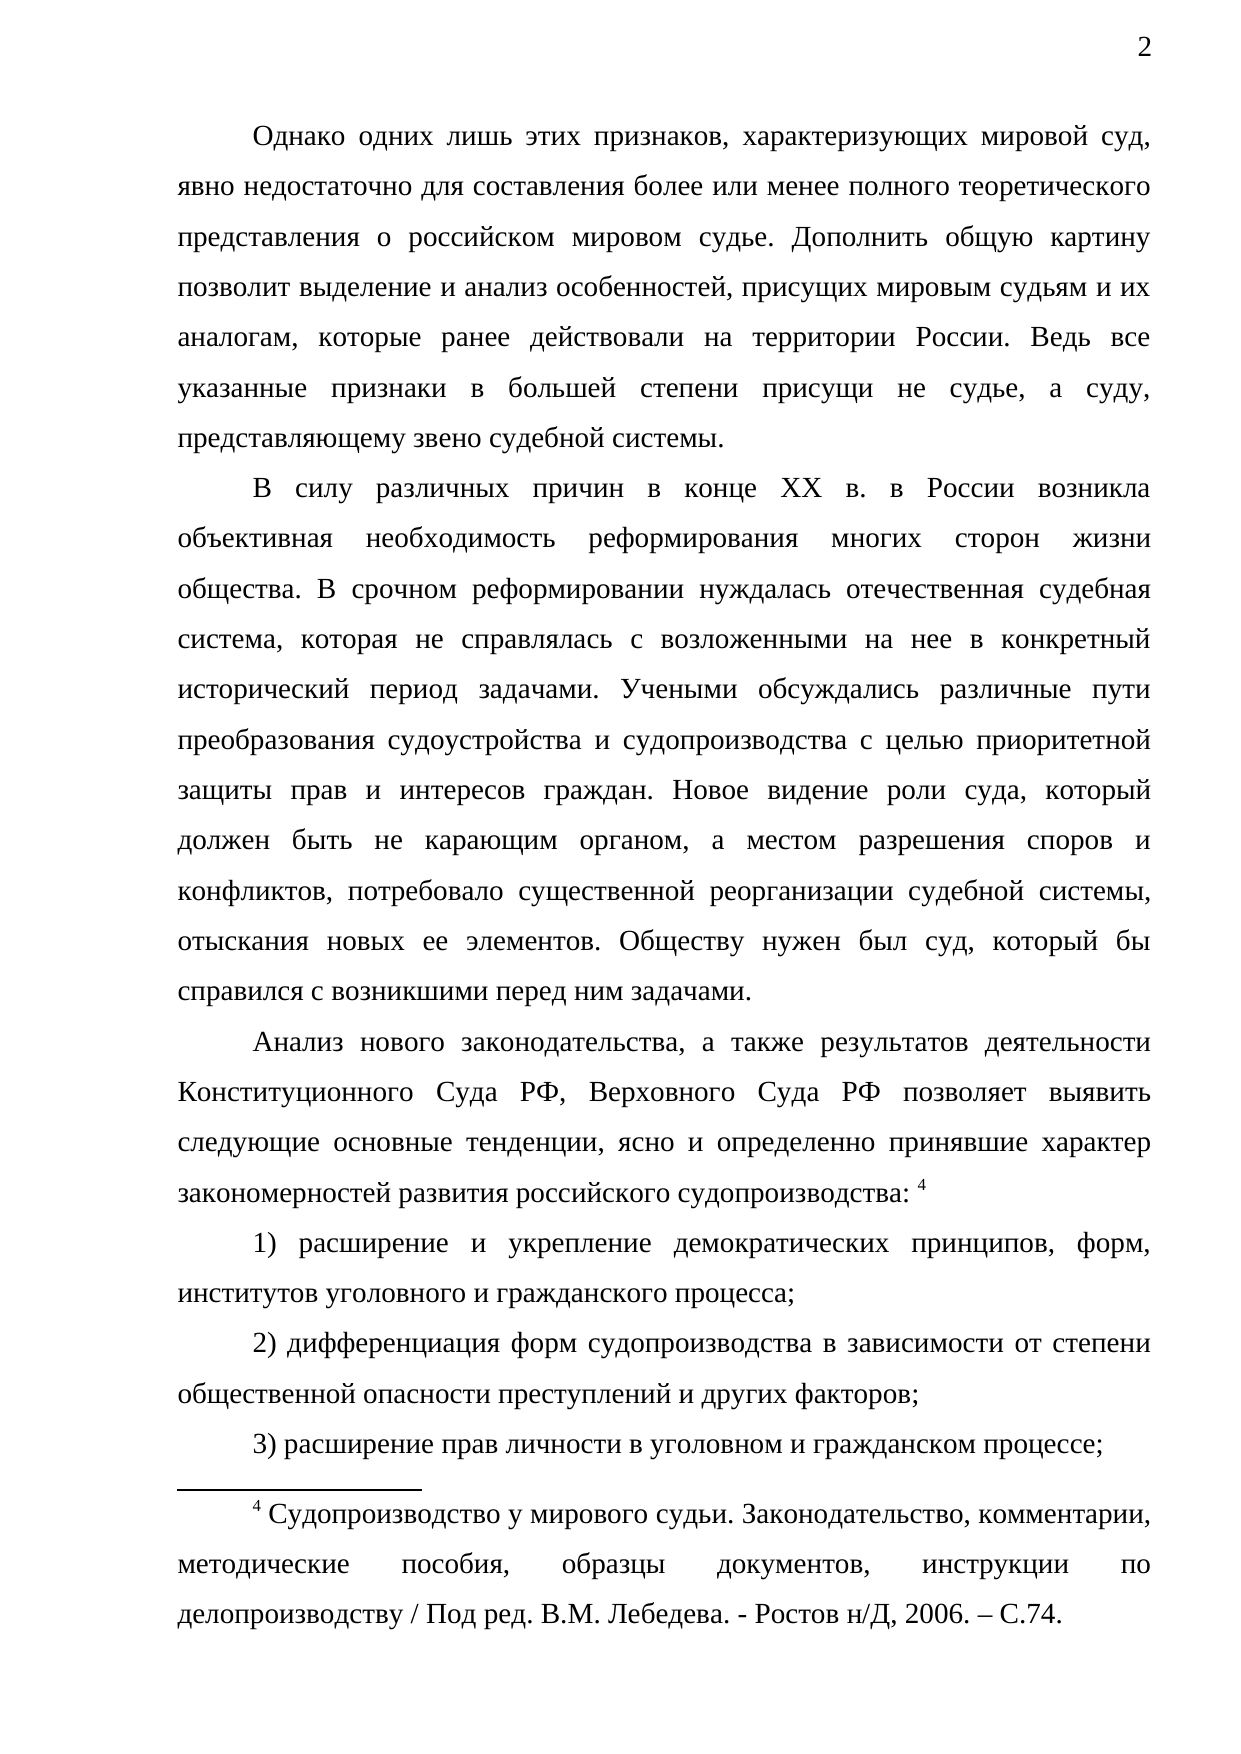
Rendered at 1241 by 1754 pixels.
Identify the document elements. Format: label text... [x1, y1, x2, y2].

text Анализ нового законодательства, а также результатов деятельности Конституционного Суда РФ, Верховного Суда РФ позволяет выявить следующие основные тенденции, ясно и определенно принявшие характер закономерностей развития российского судопроизводства: [177, 1024, 1152, 1208]
text 1) расширение и укрепление демократических принципов, форм, институтов уголовного и гражданского процесса; [177, 1225, 1152, 1309]
text В силу различных причин в конце XX в. в России возникла объективная необходимость реформирования многих сторон жизни общества. В срочном реформировании нуждалась отечественная судебная система, которая не справлялась с возложенными на нее в конкретный исторический период задачами. Учеными обсуждались различные пути преобразования судоустройства и судопроизводства с целью приоритетной защиты прав и интересов граждан. Новое видение роли суда, который должен быть не карающим органом, а местом разрешения споров и конфликтов, потребовало существенной реорганизации судебной системы, отыскания новых ее элементов. Обществу нужен был суд, который бы справился с возникшими перед ним задачами. [177, 470, 1152, 1007]
text 3) расширение прав личности в уголовном и гражданском процессе; [177, 1426, 1152, 1460]
text 2) дифференциация форм судопроизводства в зависимости от степени общественной опасности преступлений и других факторов; [177, 1326, 1152, 1409]
text Однако одних лишь этих признаков, характеризующих мировой суд, явно недостаточно для составления более или менее полного теоретического представления о российском мировом судье. Дополнить общую картину позволит выделение и анализ особенностей, присущих мировым судьям и их аналогам, которые ранее действовали на территории России. Ведь все указанные признаки в большей степени присущи не судье, а суду, представляющему звено судебной системы. [177, 118, 1152, 453]
